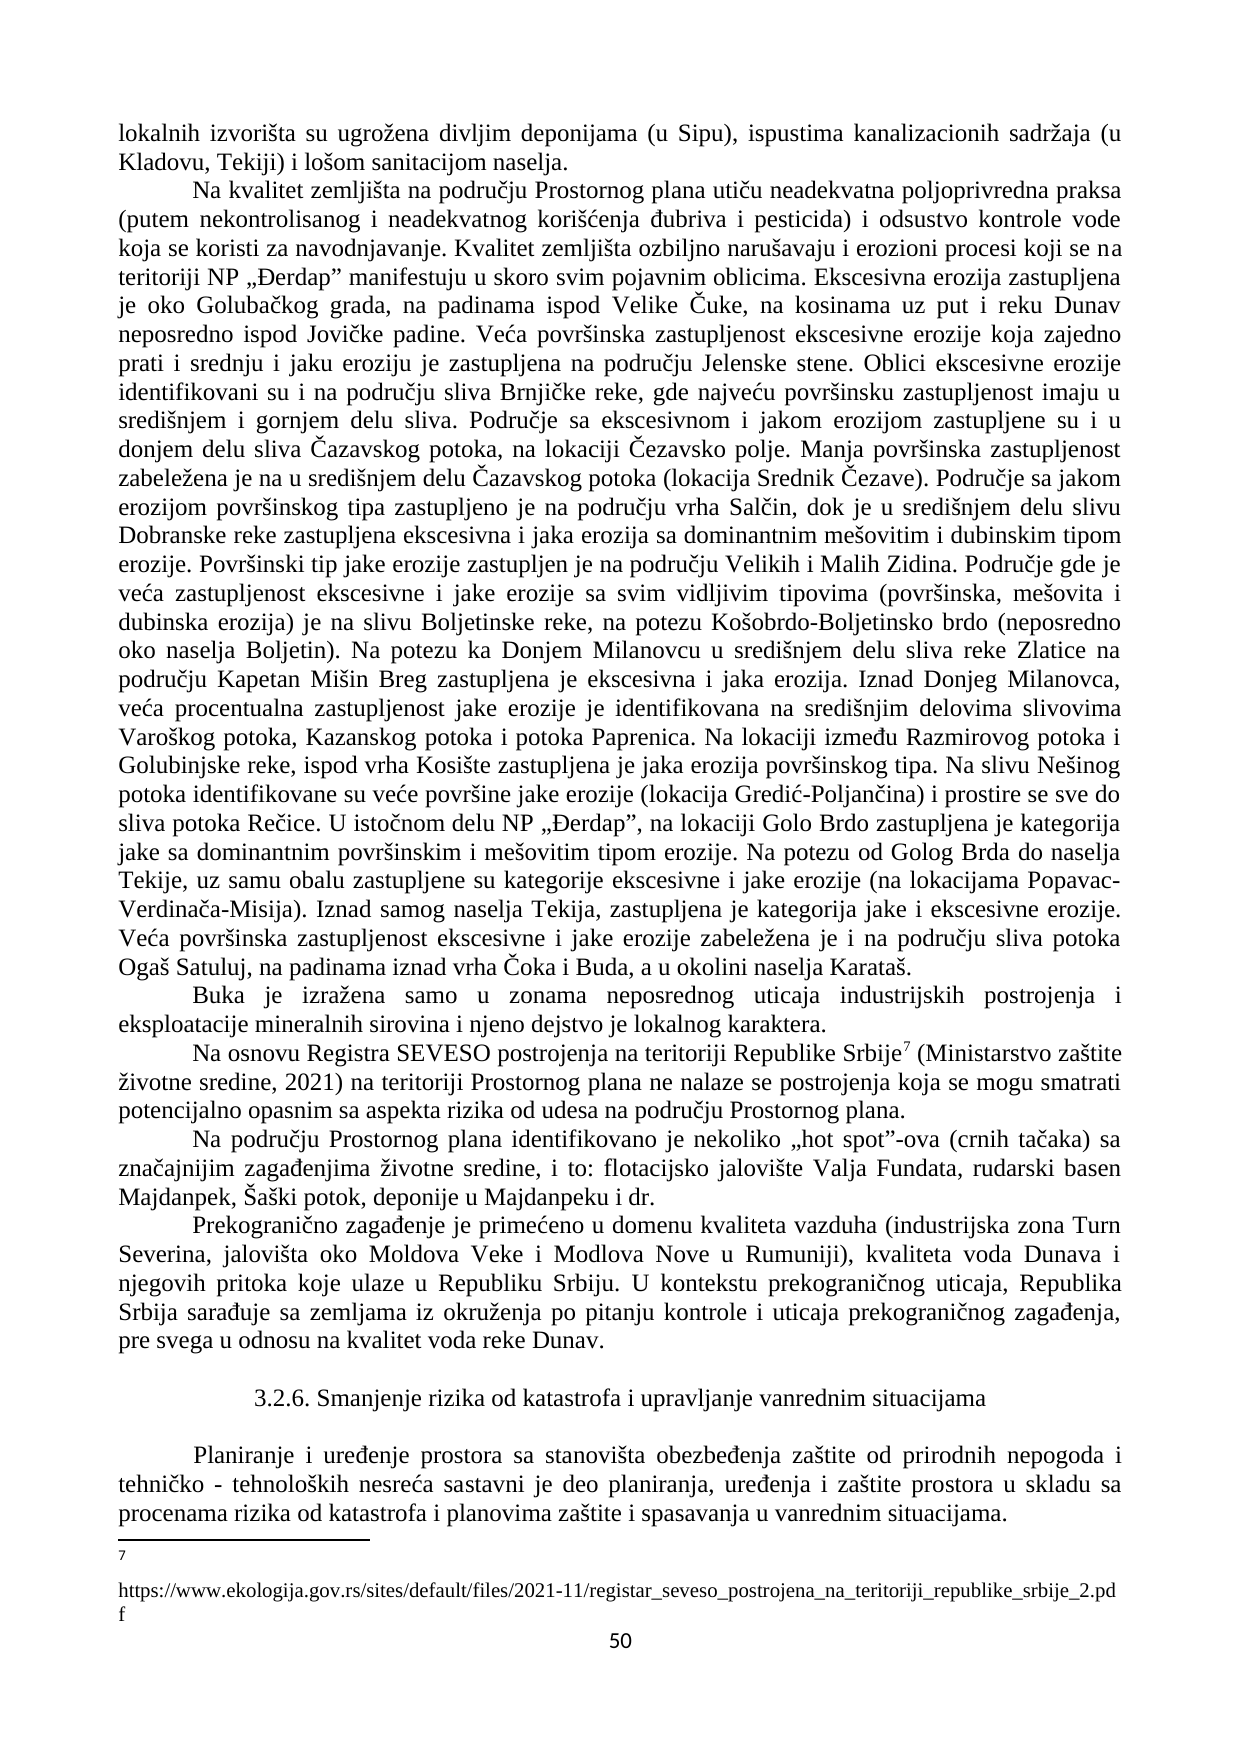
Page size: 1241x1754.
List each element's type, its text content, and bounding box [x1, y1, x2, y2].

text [118, 118, 1122, 176]
text Planiranje i uređenje prostora sa stanovišta obezbeđenja zaštite od prirodnih nepogoda i tehničko - tehnoloških nesreća sastavni je deo planiranja, uređenja i zaštite prostora u skladu sa procenama rizika od katastrofa i planovima zaštite i spasavanja u vanrednim situacijama. [118, 1441, 1122, 1527]
text Na području Prostornog plana identifikovano je nekoliko „hot spot”-ova (crnih tačaka) sa značajnijim zagađenjima životne sredine, i to: flotacijsko jalovište Valja Fundata, rudarski basen Majdanpek, Šaški potok, deponije u Majdanpeku i dr. [118, 1124, 1122, 1211]
text Prekogranično zagađenje je primećeno u domenu kvaliteta vazduha (industrijska zona Turn Severina, jalovišta oko Moldova Veke i Modlova Nove u Rumuniji), kvaliteta voda Dunava i njegovih pritoka koje ulaze u Republiku Srbiju. U kontekstu prekograničnog uticaja, Republika Srbija sarađuje sa zemljama iz okruženja po pitanju kontrole i uticaja prekograničnog zagađenja, pre svega u odnosu na kvalitet voda reke Dunav. [118, 1211, 1122, 1354]
text Na kvalitet zemljišta na području Prostornog plana utiču neadekvatna poljoprivredna praksa (putem nekontrolisanog i neadekvatnog korišćenja đubriva i pesticida) i odsustvo kontrole vode koja se koristi za navodnjavanje. Kvalitet zemljišta ozbiljno narušavaju i erozioni procesi koji se na teritoriji NP „Đerdap” manifestuju u skoro svim pojavnim oblicima. Ekscesivna erozija zastupljena je oko Golubačkog grada, na padinama ispod Velike Čuke, na kosinama uz put i reku Dunav neposredno ispod Jovičke padine. Veća površinska zastupljenost ekscesivne erozije koja zajedno prati i srednju i jaku eroziju je zastupljena na području Jelenske stene. Oblici ekscesivne erozije identifikovani su i na području sliva Brnjičke reke, gde najveću površinsku zastupljenost imaju u središnjem i gornjem delu sliva. Područje sa ekscesivnom i jakom erozijom zastupljene su i u donjem delu sliva Čazavskog potoka, na lokaciji Čezavsko polje. Manja površinska zastupljenost zabeležena je na u središnjem delu Čazavskog potoka (lokacija Srednik Čezave). Područje sa jakom erozijom površinskog tipa zastupljeno je na području vrha Salčin, dok je u središnjem delu slivu Dobranske reke zastupljena ekscesivna i jaka erozija sa dominantnim mešovitim i dubinskim tipom erozije. Površinski tip jake erozije zastupljen je na području Velikih i Malih Zidina. Područje gde je veća zastupljenost ekscesivne i jake erozije sa svim vidljivim tipovima (površinska, mešovita i dubinska erozija) je na slivu Boljetinske reke, na potezu Košobrdo-Boljetinsko brdo (neposredno oko naselja Boljetin). Na potezu ka Donjem Milanovcu u središnjem delu sliva reke Zlatice na području Kapetan Mišin Breg zastupljena je ekscesivna i jaka erozija. Iznad Donjeg Milanovca, veća procentualna zastupljenost jake erozije je identifikovana na središnjim delovima slivovima Varoškog potoka, Kazanskog potoka i potoka Paprenica. Na lokaciji između Razmirovog potoka i Golubinjske reke, ispod vrha Kosište zastupljena je jaka erozija površinskog tipa. Na slivu Nešinog potoka identifikovane su veće površine jake erozije (lokacija Gredić-Poljančina) i prostire se sve do sliva potoka Rečice. U istočnom delu NP „Đerdap”, na lokaciji Golo Brdo zastupljena je kategorija jake sa dominantnim površinskim i mešovitim tipom erozije. Na potezu od Golog Brda do naselja Tekije, uz samu obalu zastupljene su kategorije ekscesivne i jake erozije (na lokacijama Popavac-Verdinača-Misija). Iznad samog naselja Tekija, zastupljena je kategorija jake i ekscesivne erozije. Veća površinska zastupljenost ekscesivne i jake erozije zabeležena je i na području sliva potoka Ogaš Satuluj, na padinama iznad vrha Čoka i Buda, a u okolini naselja Karataš. [118, 176, 1122, 981]
text Buka je izražena samo u zonama neposrednog uticaja industrijskih postrojenja i eksploatacije mineralnih sirovina i njeno dejstvo je lokalnog karaktera. [118, 981, 1122, 1038]
text Na osnovu Registra SEVESO postrojenja na teritoriji Republike Srbije (Ministarstvo zaštite životne sredine, 2021) na teritoriji Prostornog plana ne nalaze se postrojenja koja se mogu smatrati potencijalno opasnim sa aspekta rizika od udesa na području Prostornog plana. [118, 1038, 1122, 1124]
subtitle 3.2.6. Smanjenje rizika od katastrofa i upravljanje vanrednim situacijama [118, 1383, 1122, 1412]
